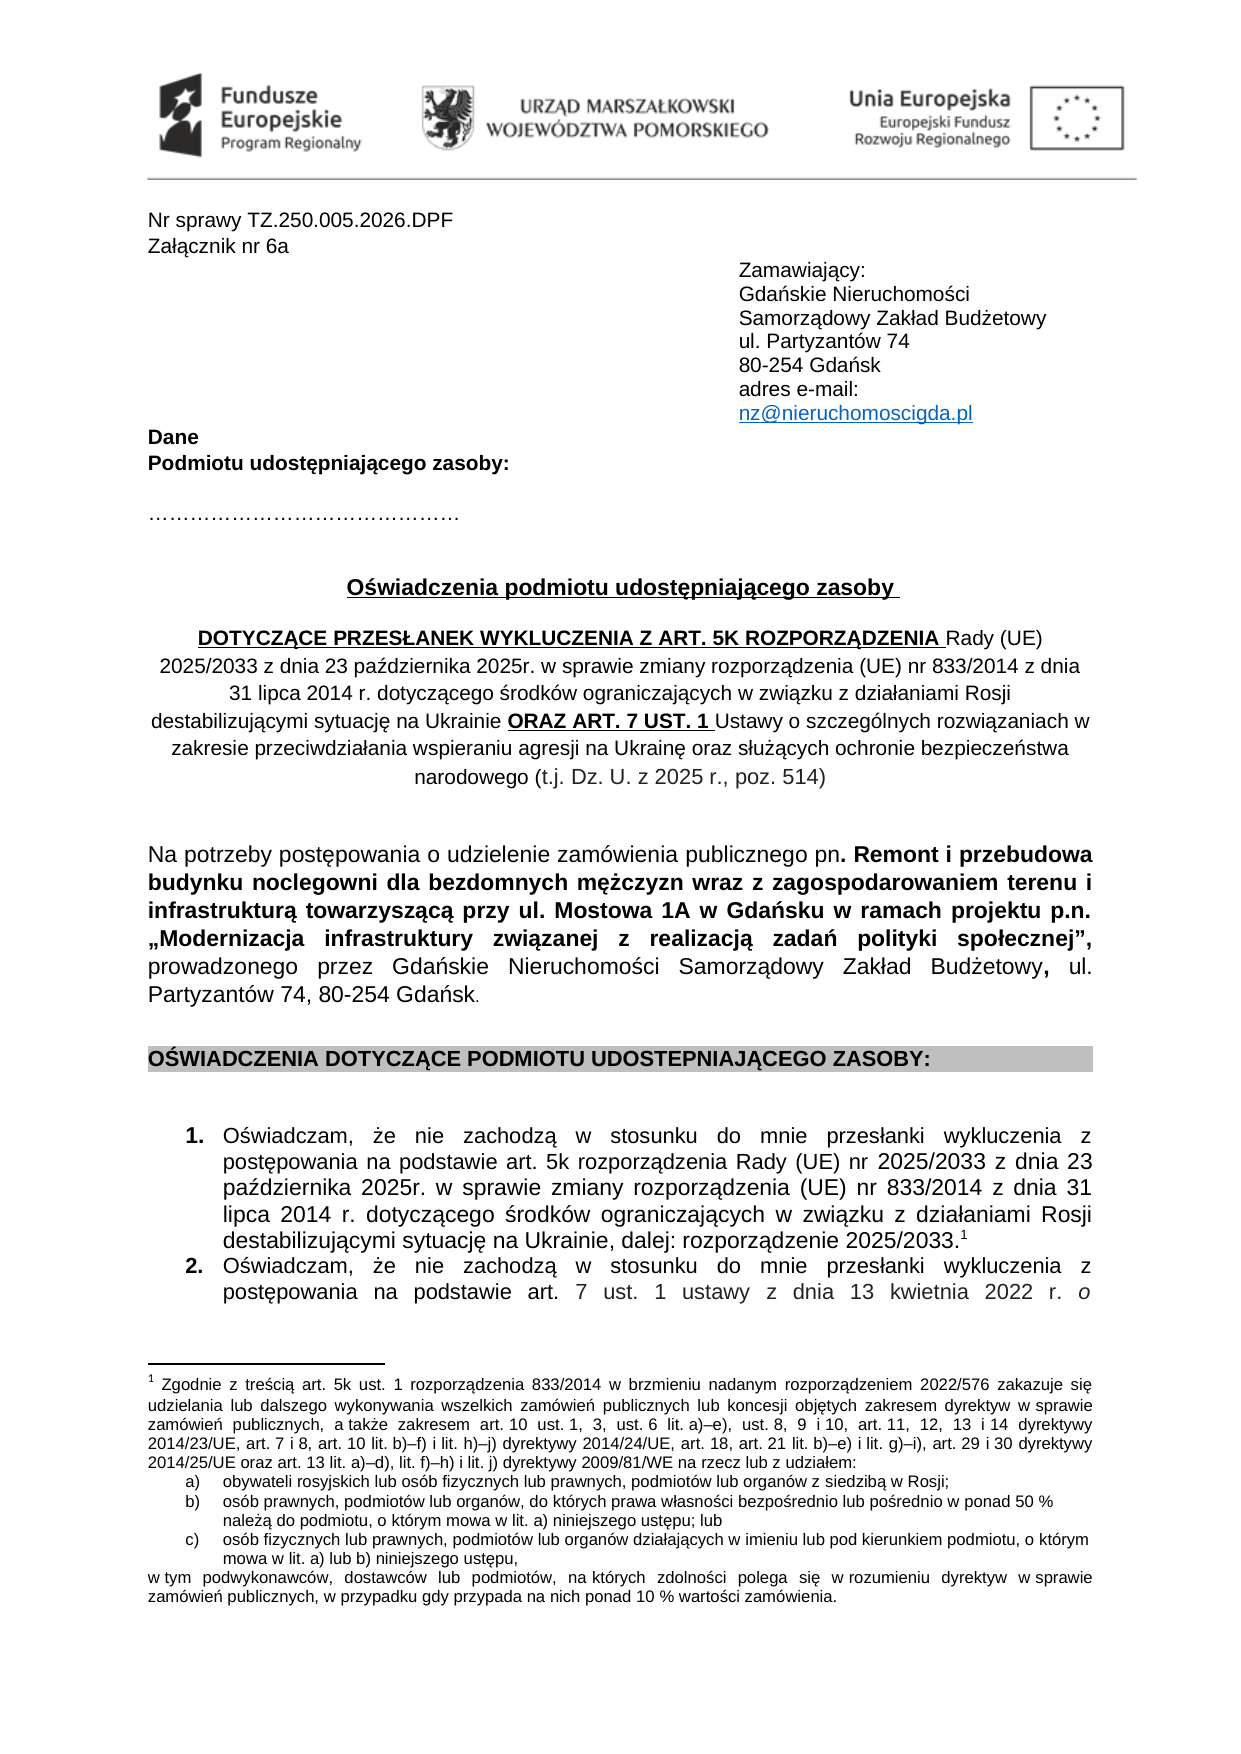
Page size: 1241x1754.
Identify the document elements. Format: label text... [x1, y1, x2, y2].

text Zamawiający: [664, 257, 1093, 281]
text DOTYCZĄCE PRZESŁANEK WYKLUCZENIA Z ART. 5K ROZPORZĄDZENIA Rady (UE) 2025/2033 z dnia 23 października 2025r. w sprawie zmiany rozporządzenia (UE) nr 833/2014 z dnia 31 lipca 2014 r. dotyczącego środków ograniczających w związku z działaniami Rosji destabilizującymi sytuację na Ukrainie ORAZ ART. 7 UST. 1 Ustawy o szczególnych rozwiązaniach w zakresie przeciwdziałania wspieraniu agresji na Ukrainę oraz służących ochronie bezpieczeństwa narodowego (t.j. Dz. U. z 2025 r., poz. 514) [148, 626, 1093, 789]
text OŚWIADCZENIA DOTYCZĄCE PODMIOTU UDOSTEPNIAJĄCEGO ZASOBY: [148, 1046, 1093, 1072]
text Samorządowy Zakład Budżetowy ul. Partyzantów 74 80-254 Gdańsk adres e-mail: nz@nieruchomoscigda.pl [738, 305, 1093, 425]
text Podmiotu udostępniającego zasoby: [148, 450, 1093, 474]
list Oświadczam, że nie zachodzą w stosunku do mnie przesłanki wykluczenia z postępowania na podstawie art. 5k rozporządzenia Rady (UE) nr 2025/2033 z dnia 23 października 2025r. w sprawie zmiany rozporządzenia (UE) nr 833/2014 z dnia 31 lipca 2014 r. dotyczącego środków ograniczających w związku z działaniami Rosji destabilizującymi sytuację na Ukrainie, dalej: rozporządzenie 2025/2033. [185, 1122, 1093, 1253]
text Nr sprawy TZ.250.005.2026.DPF [148, 208, 1093, 232]
text Dane [148, 425, 1093, 449]
text Gdańskie Nieruchomości [664, 281, 1093, 305]
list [185, 1253, 1093, 1304]
text Oświadczenia podmiotu udostępniającego zasoby [148, 574, 1093, 601]
text ……………………………………… [148, 501, 472, 525]
picture [147, 73, 1137, 180]
text Załącznik nr 6a [148, 233, 1093, 257]
text Na potrzeby postępowania o udzielenie zamówienia publicznego pn. Remont i przebudowa budynku noclegowni dla bezdomnych mężczyzn wraz z zagospodarowaniem terenu i infrastrukturą towarzyszącą przy ul. Mostowa 1A w Gdańsku w ramach projektu p.n. „Modernizacja infrastruktury związanej z realizacją zadań polityki społecznej”, prowadzonego przez Gdańskie Nieruchomości Samorządowy Zakład Budżetowy, ul. Partyzantów 74, 80-254 Gdańsk. [148, 841, 1093, 1007]
